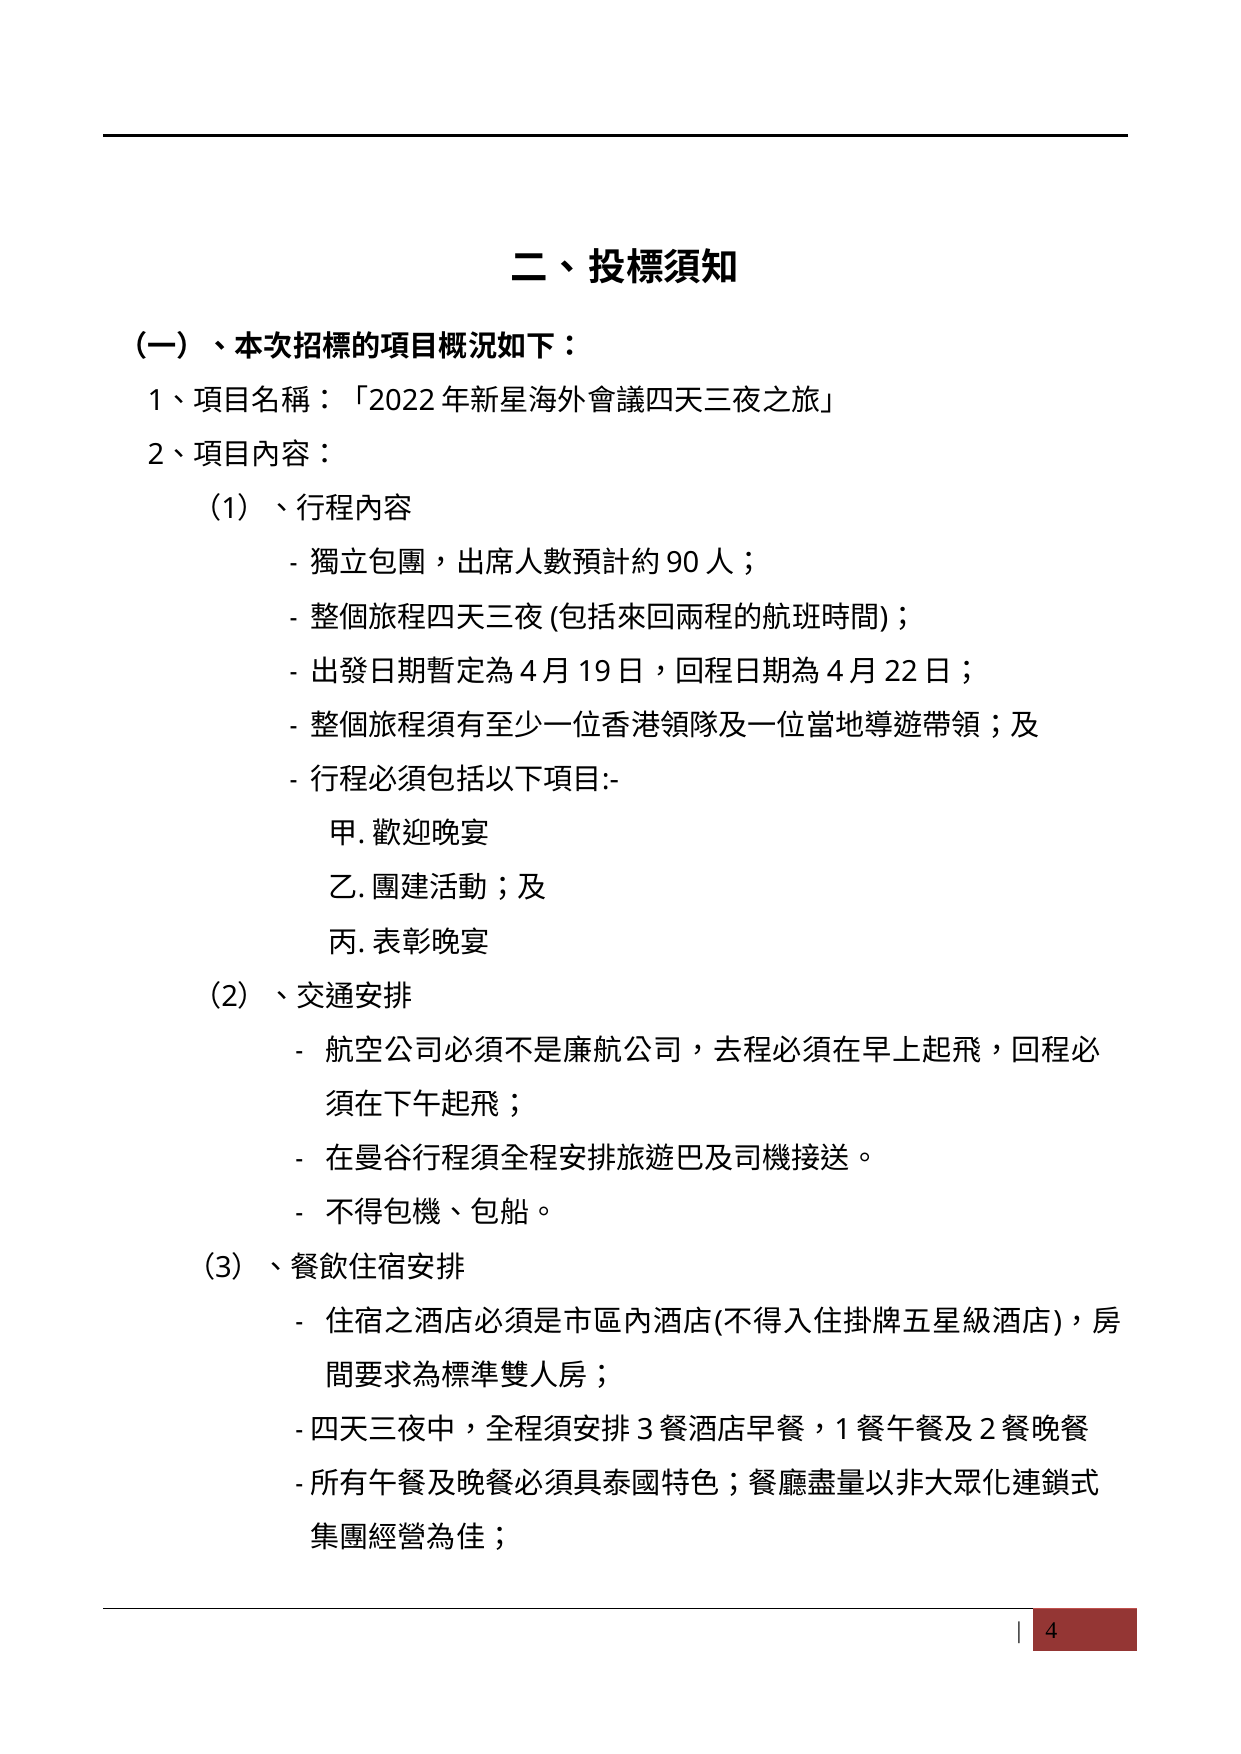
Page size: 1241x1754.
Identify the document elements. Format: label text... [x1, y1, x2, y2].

text 甲. 歡迎晚宴 [192, 800, 1101, 854]
text （3）、餐飲住宿安排 [103, 1234, 1101, 1288]
text 2、項目內容： [147, 421, 1101, 475]
text 乙. 團建活動；及 [192, 854, 1101, 909]
list 整個旅程須有至少一位香港領隊及一位當地導遊帶領；及 [289, 692, 1101, 746]
list 行程必須包括以下項目:- [289, 746, 1101, 800]
list 不得包機、包船。 [295, 1179, 1101, 1234]
list 住宿之酒店必須是市區內酒店(不得入住掛牌五星級酒店)，房間要求為標準雙人房； [295, 1288, 1122, 1396]
list 獨立包團，出席人數預計約90人； [289, 529, 1101, 584]
text （2）、交通安排 [192, 963, 1101, 1017]
list 整個旅程四天三夜 (包括來回兩程的航班時間)； [289, 584, 1101, 638]
subtitle 投標須知 [147, 240, 1101, 291]
text 1、項目名稱：「2022年新星海外會議四天三夜之旅」 [147, 367, 1101, 421]
text 丙. 表彰晚宴 [192, 909, 1101, 963]
text （1）、行程內容 [192, 475, 1101, 529]
list 航空公司必須不是廉航公司，去程必須在早上起飛，回程必須在下午起飛； [295, 1017, 1101, 1125]
text （一）、本次招標的項目概況如下： [103, 313, 1101, 367]
list 所有午餐及晚餐必須具泰國特色；餐廳盡量以非大眾化連鎖式集團經營為佳； [295, 1450, 1101, 1559]
list 在曼谷行程須全程安排旅遊巴及司機接送。 [295, 1125, 1101, 1179]
list 出發日期暫定為4月19日，回程日期為4月22日； [289, 638, 1101, 692]
list 四天三夜中，全程須安排3餐酒店早餐，1餐午餐及2餐晚餐 [295, 1396, 1101, 1450]
